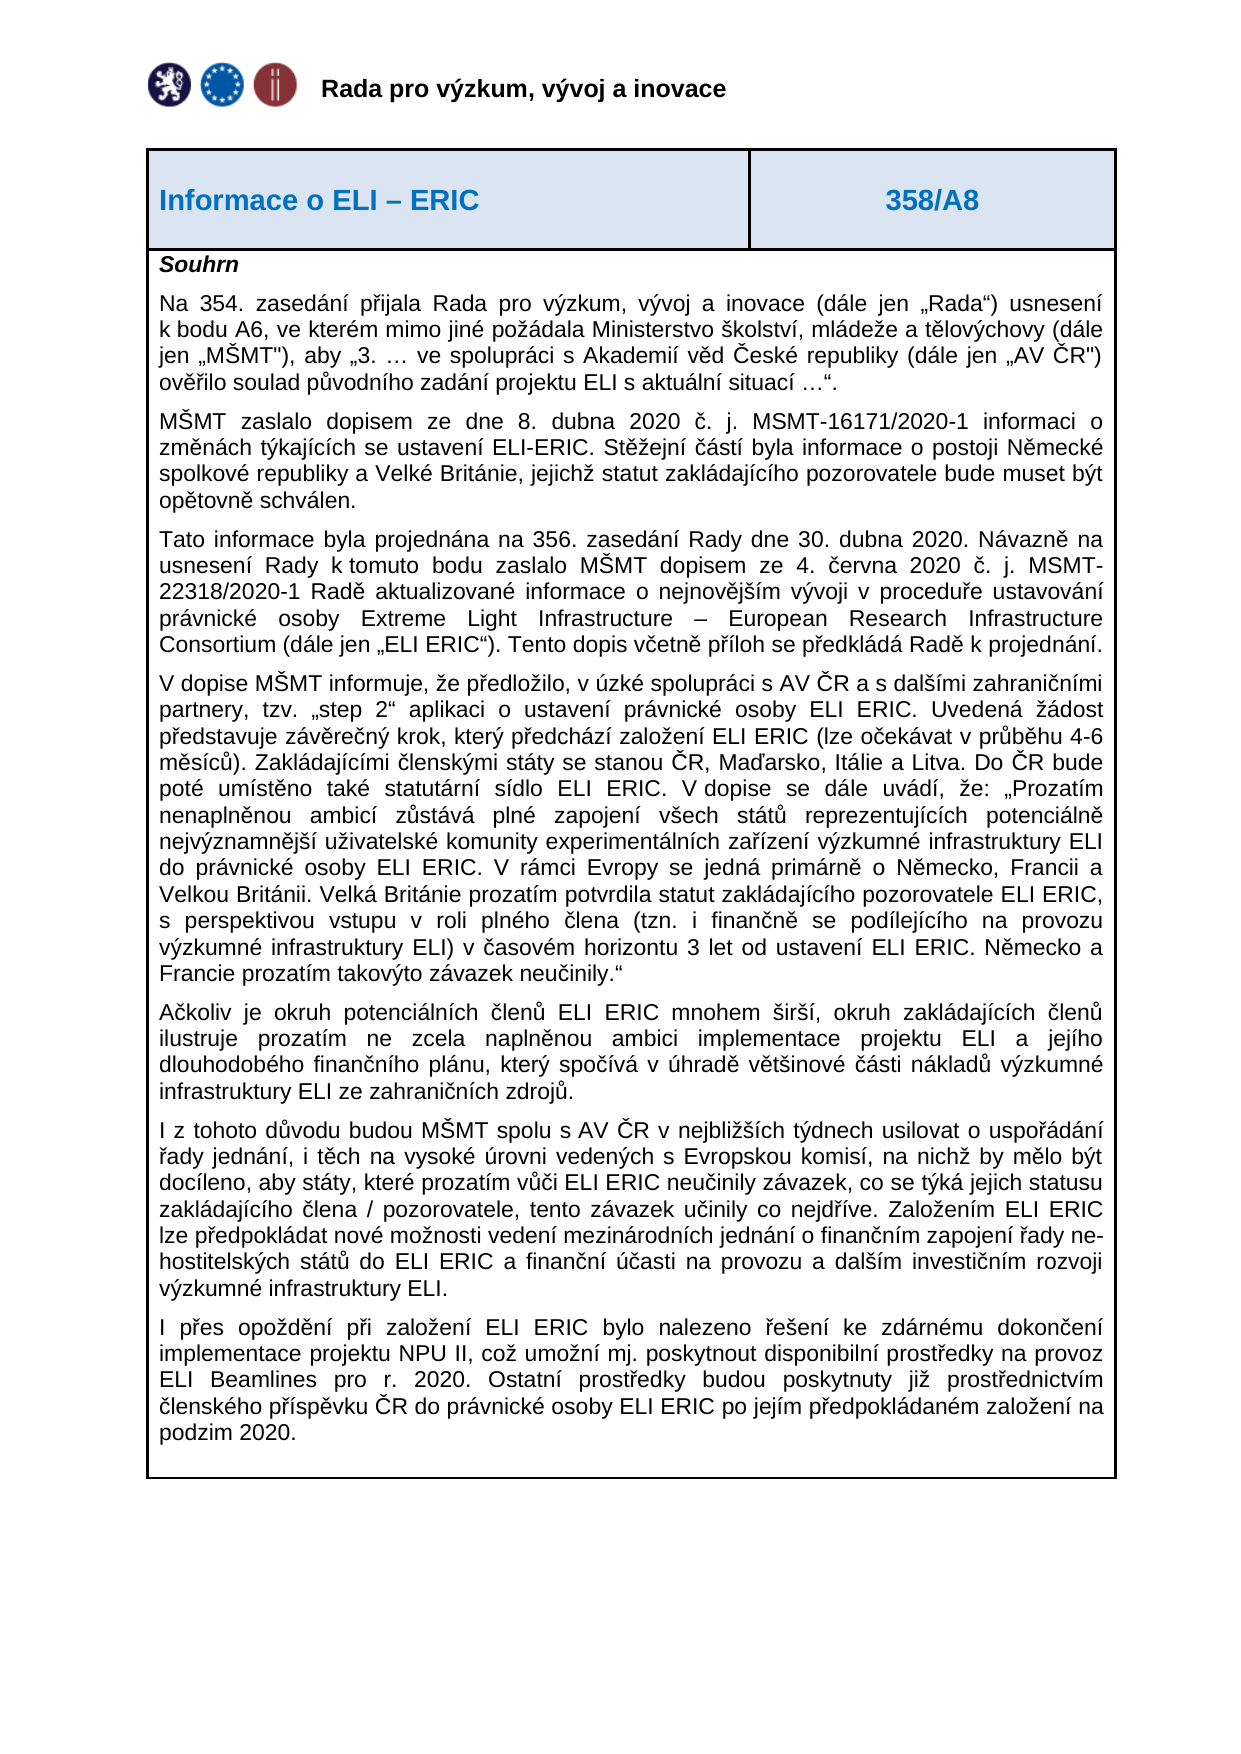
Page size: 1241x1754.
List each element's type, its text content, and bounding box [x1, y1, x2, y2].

picture [147, 62, 298, 108]
table_cell Souhrn Na 354. zasedání přijala Rada pro výzkum, vývoj a inovace (dále jen „Rada“) usnesení k bodu A6, ve kterém mimo jiné požádala Ministerstvo školství, mládeže a tělovýchovy (dále jen „MŠMT"), aby „3. … ve spolupráci s Akademií věd České republiky (dále jen „AV ČR") ověřilo soulad původního zadání projektu ELI s aktuální situací …“. MŠMT zaslalo dopisem ze dne 8. dubna 2020 č. j. MSMT-16171/2020-1 informaci o změnách týkajících se ustavení ELI-ERIC. Stěžejní částí byla informace o postoji Německé spolkové republiky a Velké Británie, jejichž statut zakládajícího pozorovatele bude muset být opětovně schválen. Tato informace byla projednána na 356. zasedání Rady dne 30. dubna 2020. Návazně na usnesení Rady k tomuto bodu zaslalo MŠMT dopisem ze 4. června 2020 č. j. MSMT-22318/2020-1 Radě aktualizované informace o nejnovějším vývoji v proceduře ustavování právnické osoby Extreme Light Infrastructure – European Research Infrastructure Consortium (dále jen „ELI ERIC“). Tento dopis včetně příloh se předkládá Radě k projednání. V dopise MŠMT informuje, že předložilo, v úzké spolupráci s AV ČR a s dalšími zahraničními partnery, tzv. „step 2“ aplikaci o ustavení právnické osoby ELI ERIC. Uvedená žádost představuje závěrečný krok, který předchází založení ELI ERIC (lze očekávat v průběhu 4-6 měsíců). Zakládajícími členskými státy se stanou ČR, Maďarsko, Itálie a Litva. Do ČR bude poté umístěno také statutární sídlo ELI ERIC. V dopise se dále uvádí, že: „Prozatím nenaplněnou ambicí zůstává plné zapojení všech států reprezentujících potenciálně nejvýznamnější uživatelské komunity experimentálních zařízení výzkumné infrastruktury ELI do právnické osoby ELI ERIC. V rámci Evropy se jedná primárně o Německo, Francii a Velkou Británii. Velká Británie prozatím potvrdila statut zakládajícího pozorovatele ELI ERIC, s perspektivou vstupu v roli plného člena (tzn. i finančně se podílejícího na provozu výzkumné infrastruktury ELI) v časovém horizontu 3 let od ustavení ELI ERIC. Německo a Francie prozatím takovýto závazek neučinily.“ Ačkoliv je okruh potenciálních členů ELI ERIC mnohem širší, okruh zakládajících členů ilustruje prozatím ne zcela naplněnou ambici implementace projektu ELI a jejího dlouhodobého finančního plánu, který spočívá v úhradě většinové části nákladů výzkumné infrastruktury ELI ze zahraničních zdrojů. I z tohoto důvodu budou MŠMT spolu s AV ČR v nejbližších týdnech usilovat o uspořádání řady jednání, i těch na vysoké úrovni vedených s Evropskou komisí, na nichž by mělo být docíleno, aby státy, které prozatím vůči ELI ERIC neučinily závazek, co se týká jejich statusu zakládajícího člena / pozorovatele, tento závazek učinily co nejdříve. Založením ELI ERIC lze předpokládat nové možnosti vedení mezinárodních jednání o finančním zapojení řady ne-hostitelských států do ELI ERIC a finanční účasti na provozu a dalším investičním rozvoji výzkumné infrastruktury ELI. I přes opoždění při založení ELI ERIC bylo nalezeno řešení ke zdárnému dokončení implementace projektu NPU II, což umožní mj. poskytnout disponibilní prostředky na provoz ELI Beamlines pro r. 2020. Ostatní prostředky budou poskytnuty již prostřednictvím členského příspěvku ČR do právnické osoby ELI ERIC po jejím předpokládaném založení na podzim 2020. [149, 251, 1114, 1477]
table_header 358/A8 [751, 151, 1114, 248]
table_header Informace o ELI – ERIC [149, 151, 748, 248]
